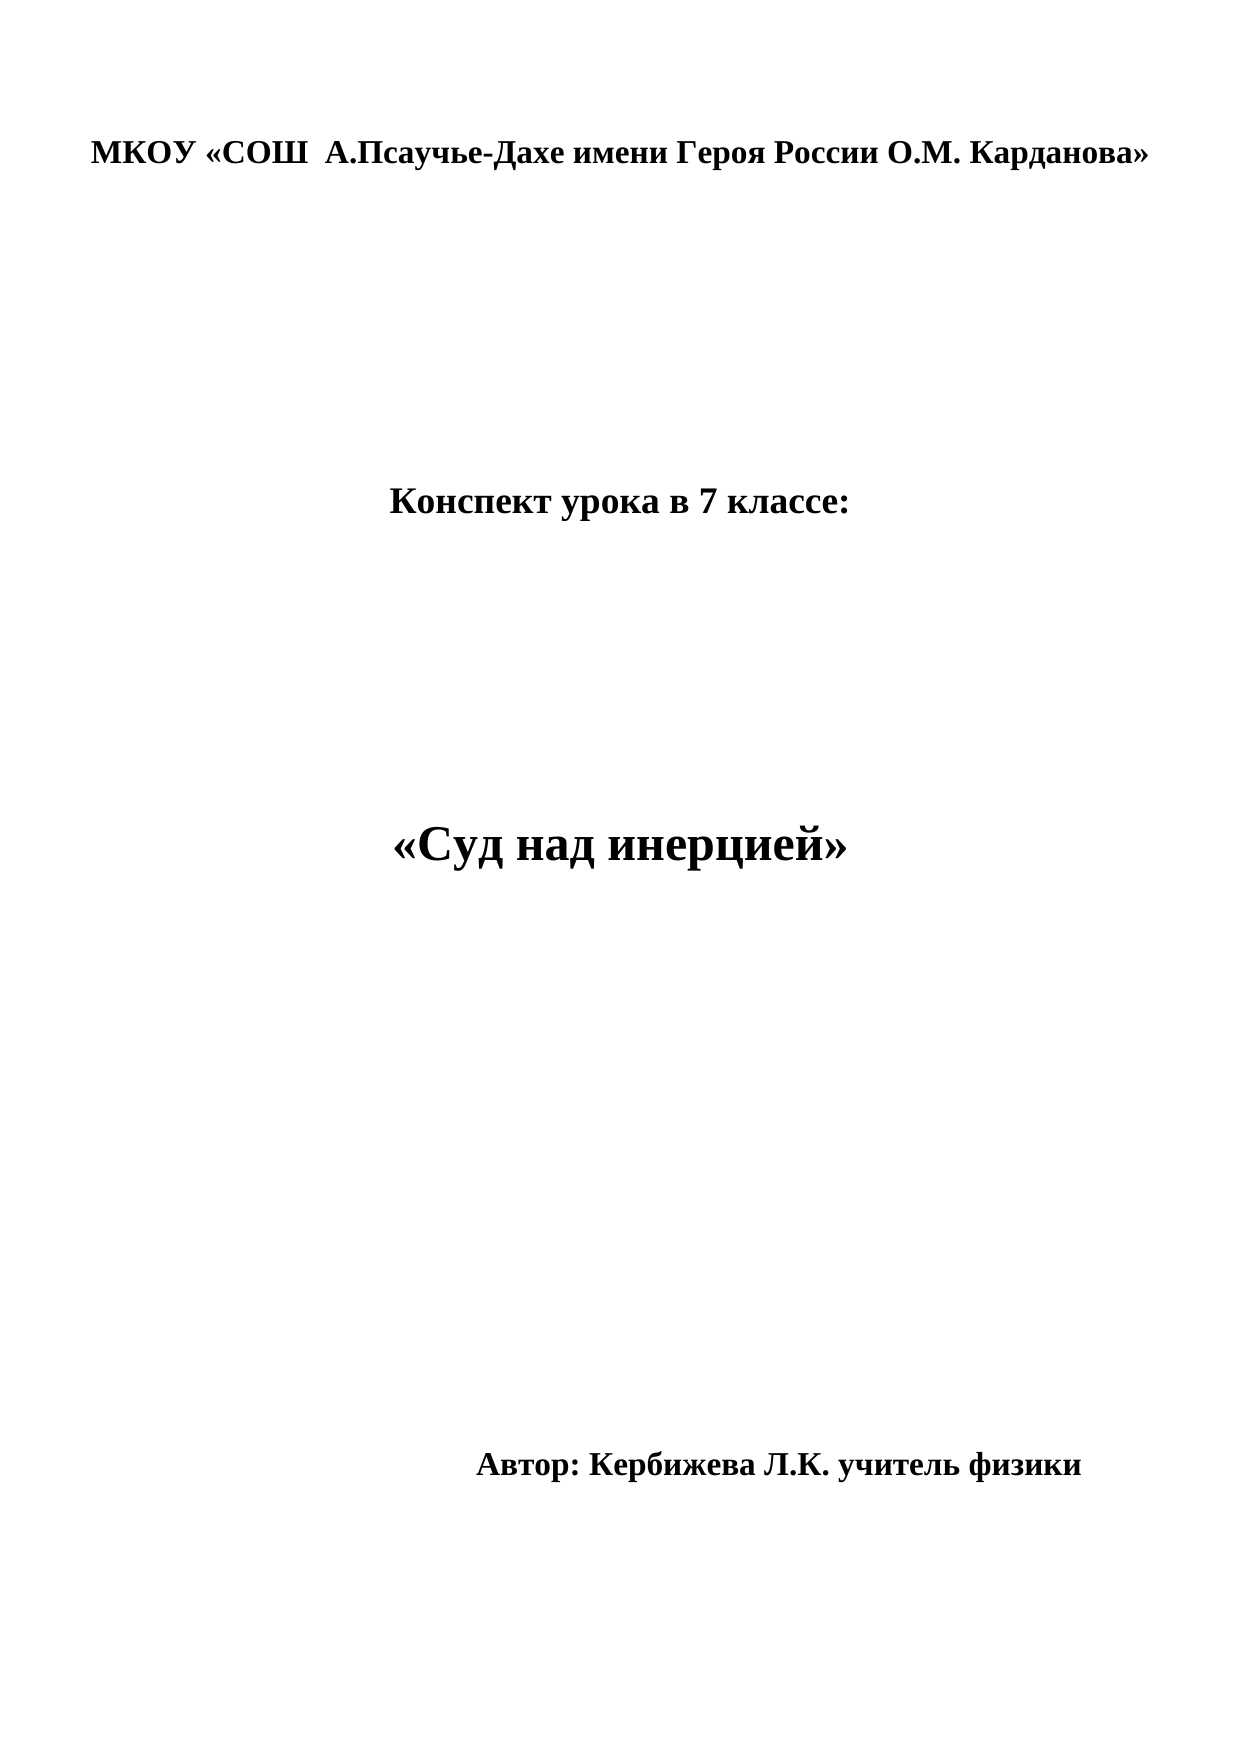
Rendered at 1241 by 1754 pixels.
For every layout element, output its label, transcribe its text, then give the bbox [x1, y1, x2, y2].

text Автор: Кербижева Л.К. учитель физики [59, 1444, 1181, 1482]
text МКОУ «СОШ А.Псаучье-Дахе имени Героя России О.М. Карданова» [59, 132, 1181, 171]
text «Суд над инерцией» [59, 813, 1181, 871]
text Конспект урока в 7 классе: [59, 478, 1181, 521]
